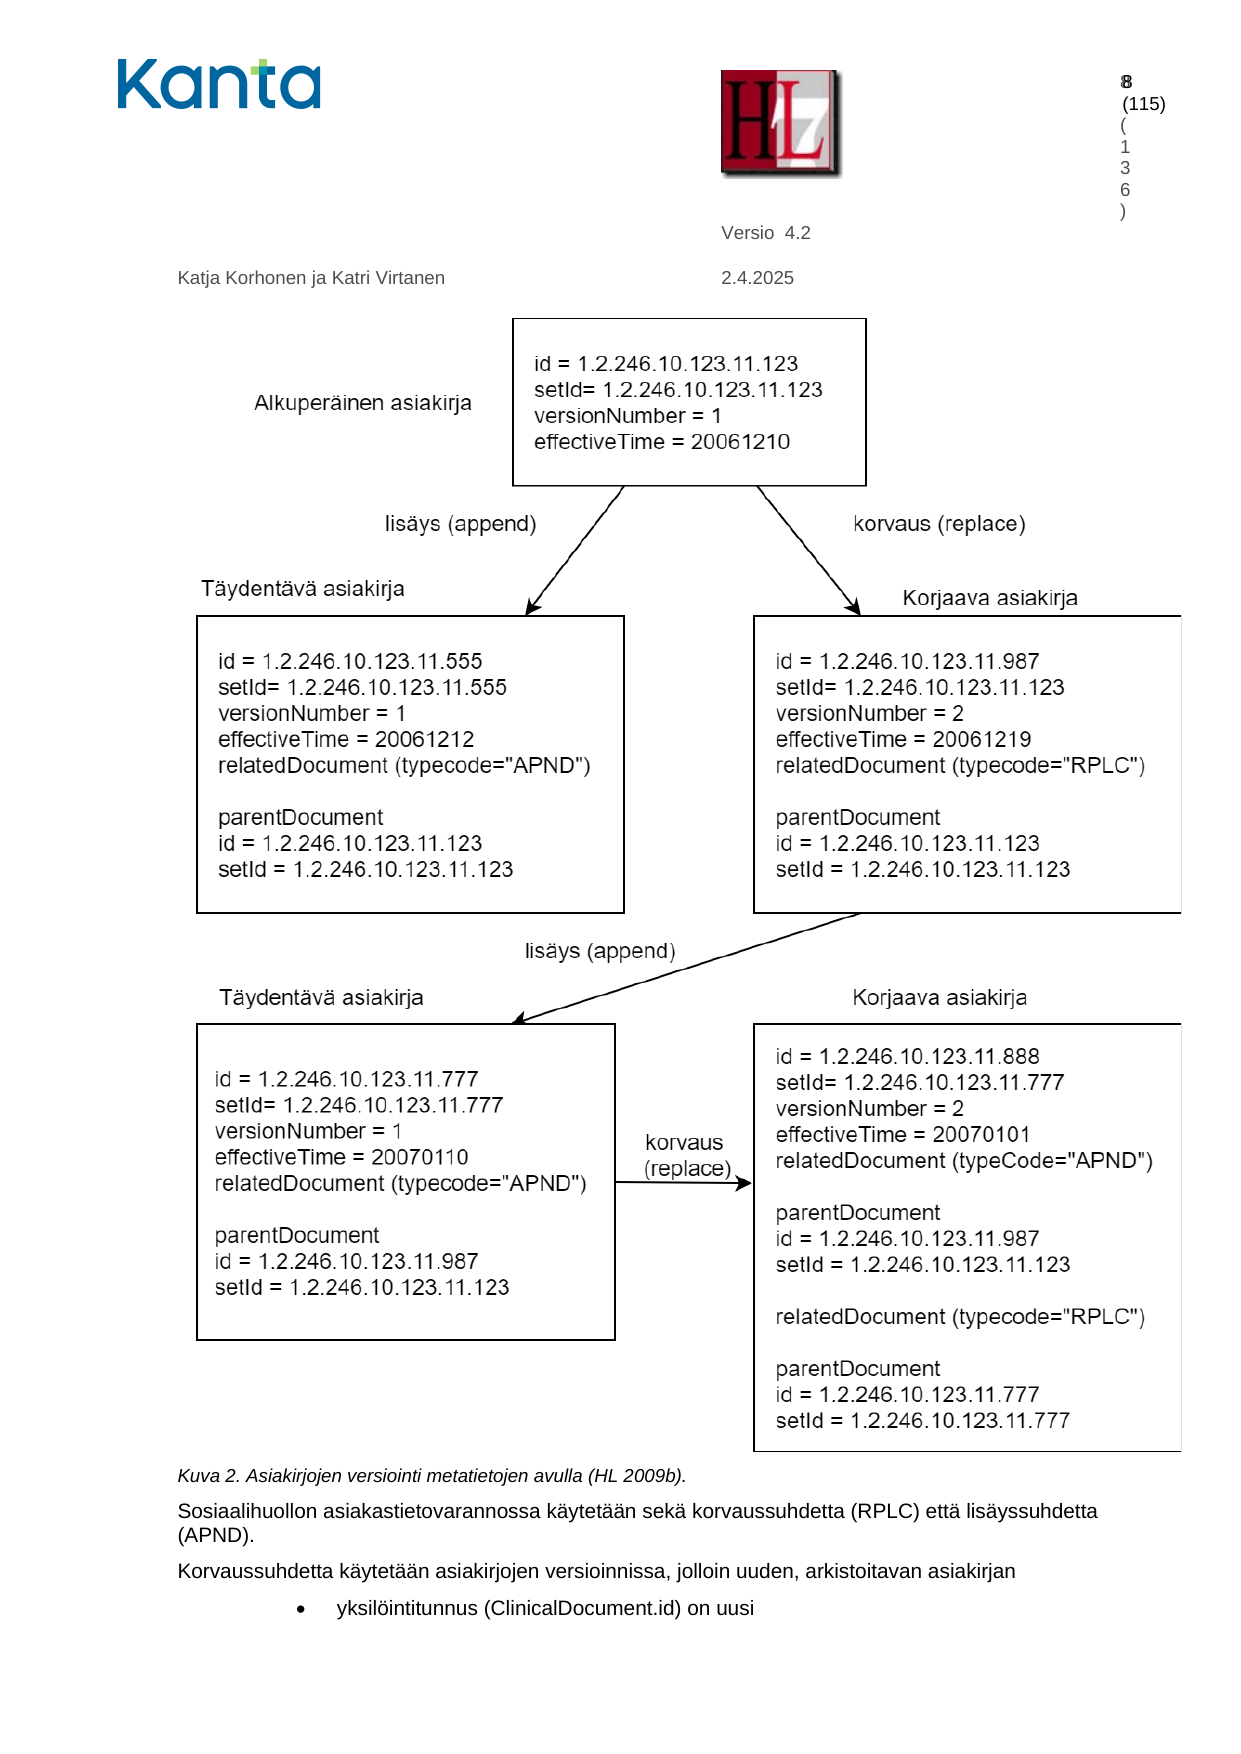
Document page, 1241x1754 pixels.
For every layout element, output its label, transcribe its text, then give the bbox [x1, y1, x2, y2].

text Korvaussuhdetta käytetään asiakirjojen versioinnissa, jolloin uuden, arkistoitavan asiakirjan [177, 1559, 1122, 1583]
text Sosiaalihuollon asiakastietovarannossa käytetään sekä korvaussuhdetta (RPLC) että lisäyssuhdetta (APND). [177, 1498, 1122, 1546]
picture [177, 318, 1182, 1452]
text Kuva 2. Asiakirjojen versiointi metatietojen avulla (HL 2009b). [177, 1464, 1122, 1486]
list yksilöintitunnus (ClinicalDocument.id) on uusi [295, 1595, 1122, 1621]
picture [118, 59, 321, 109]
picture [721, 70, 844, 179]
